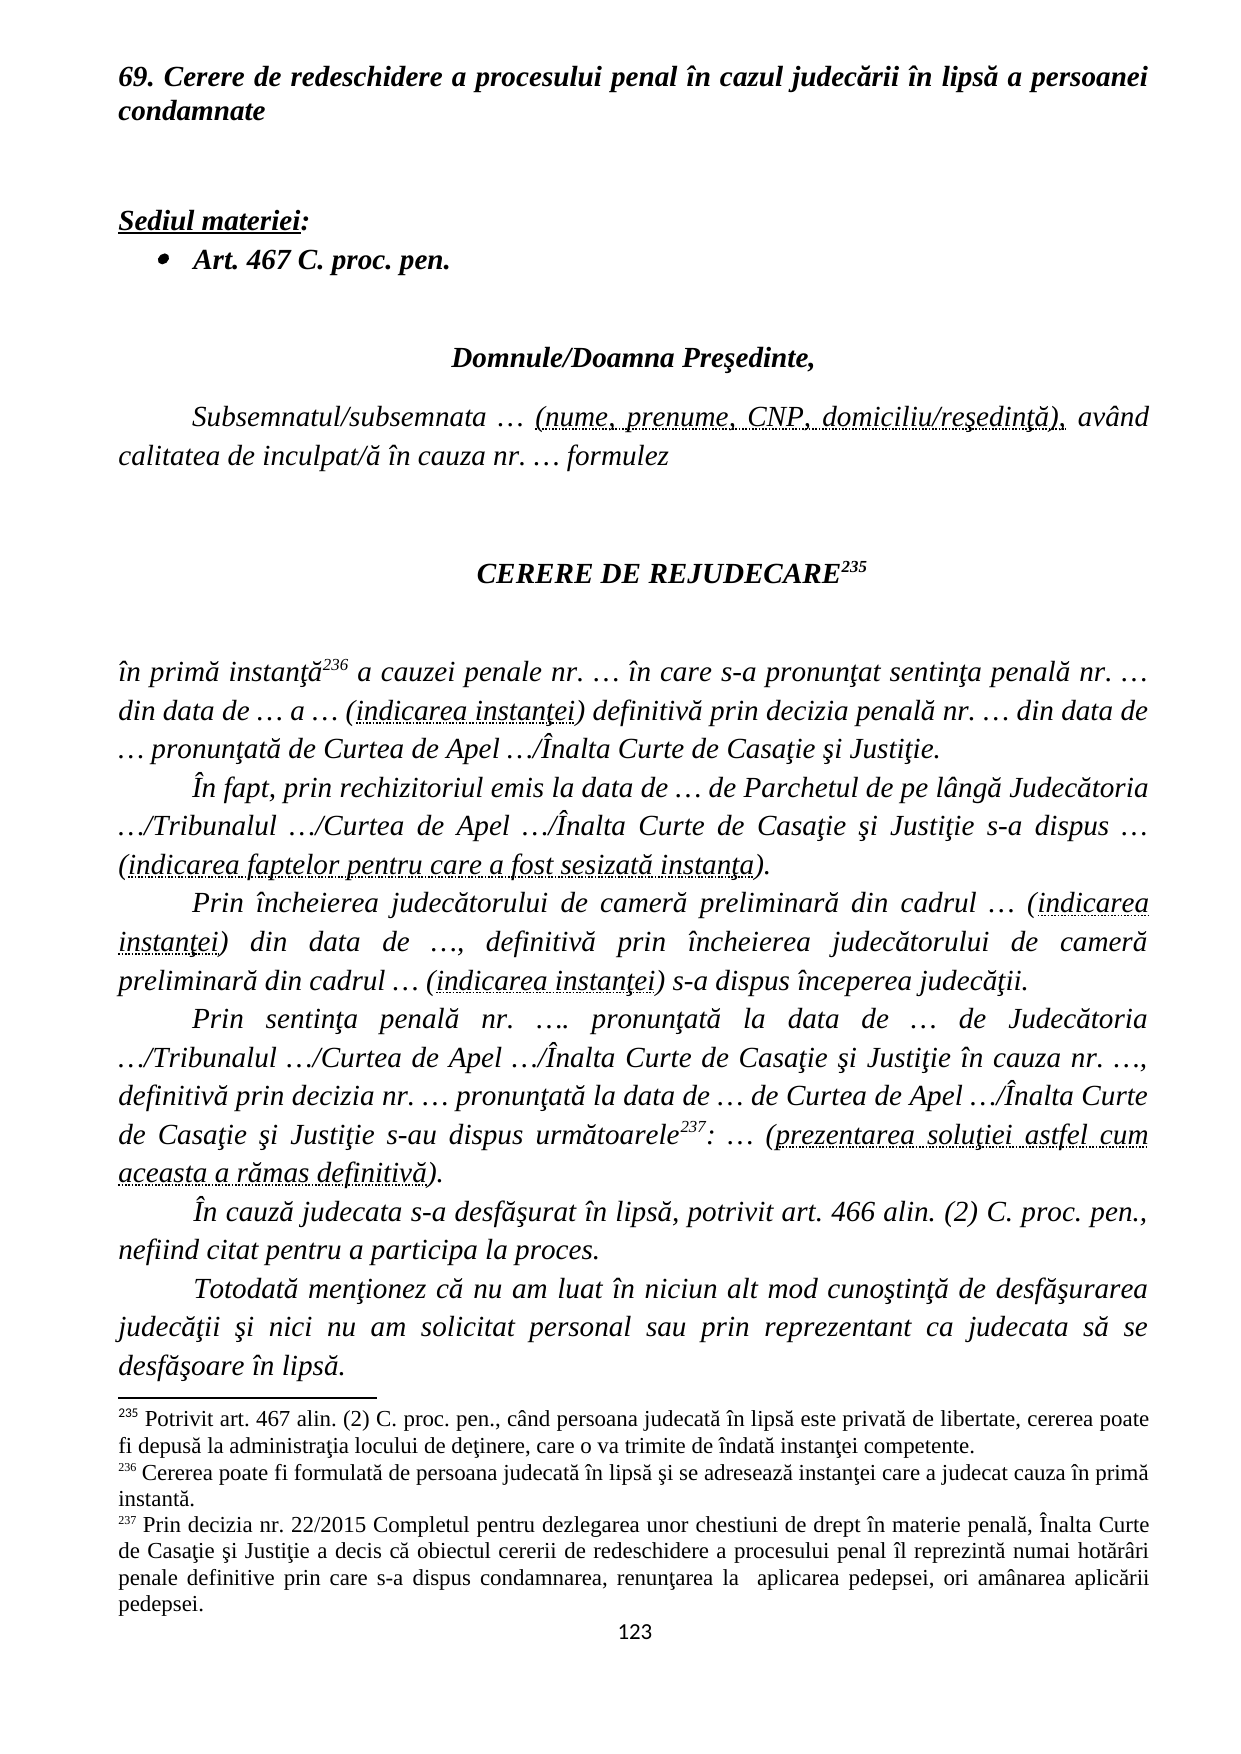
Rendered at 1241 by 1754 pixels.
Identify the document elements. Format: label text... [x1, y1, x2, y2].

text În fapt, prin rechizitoriul emis la data de … de Parchetul de pe lângă Judecătoria …/Tribunalul …/Curtea de Apel …/Înalta Curte de Casaţie şi Justiţie s-a dispus … (indicarea faptelor pentru care a fost sesizată instanţa). [118, 770, 1152, 881]
subtitle 69. Cerere de redeschidere a procesului penal în cazul judecării în lipsă a persoanei condamnate [118, 59, 1152, 126]
text Prin încheierea judecătorului de cameră preliminară din cadrul … (indicarea instanţei) din data de …, definitivă prin încheierea judecătorului de cameră preliminară din cadrul … (indicarea instanţei) s-a dispus începerea judecăţii. [118, 886, 1152, 996]
text Domnule/Doamna Preşedinte, [118, 340, 1152, 373]
text CERERE DE REJUDECARE [118, 556, 1152, 590]
text Totodată menţionez că nu am luat în niciun alt mod cunoştinţă de desfăşurarea judecăţii şi nici nu am solicitat personal sau prin reprezentant ca judecata să se desfăşoare în lipsă. [118, 1271, 1152, 1382]
text Sediul materiei: [118, 203, 1152, 237]
text Subsemnatul/subsemnata … (nume, prenume, CNP, domiciliu/reşedinţă), având calitatea de inculpat/ă în cauza nr. … formulez [118, 399, 1152, 471]
text În cauză judecata s-a desfăşurat în lipsă, potrivit art. 466 alin. (2) C. proc. pen., nefiind citat pentru a participa la proces. [118, 1194, 1152, 1266]
text în primă instanţă a cauzei penale nr. … în care s-a pronunţat sentinţa penală nr. … din data de … a … (indicarea instanţei) definitivă prin decizia penală nr. … din data de … pronunţată de Curtea de Apel …/Înalta Curte de Casaţie şi Justiţie. [118, 654, 1152, 765]
text Prin sentinţa penală nr. …. pronunţată la data de … de Judecătoria …/Tribunalul …/Curtea de Apel …/Înalta Curte de Casaţie şi Justiţie în cauza nr. …, definitivă prin decizia nr. … pronunţată la data de … de Curtea de Apel …/Înalta Curte de Casaţie şi Justiţie s-au dispus următoarele: … (prezentarea soluţiei astfel cum aceasta a rămas definitivă). [118, 1001, 1152, 1189]
list Art. . proc. pen. [156, 242, 1152, 275]
